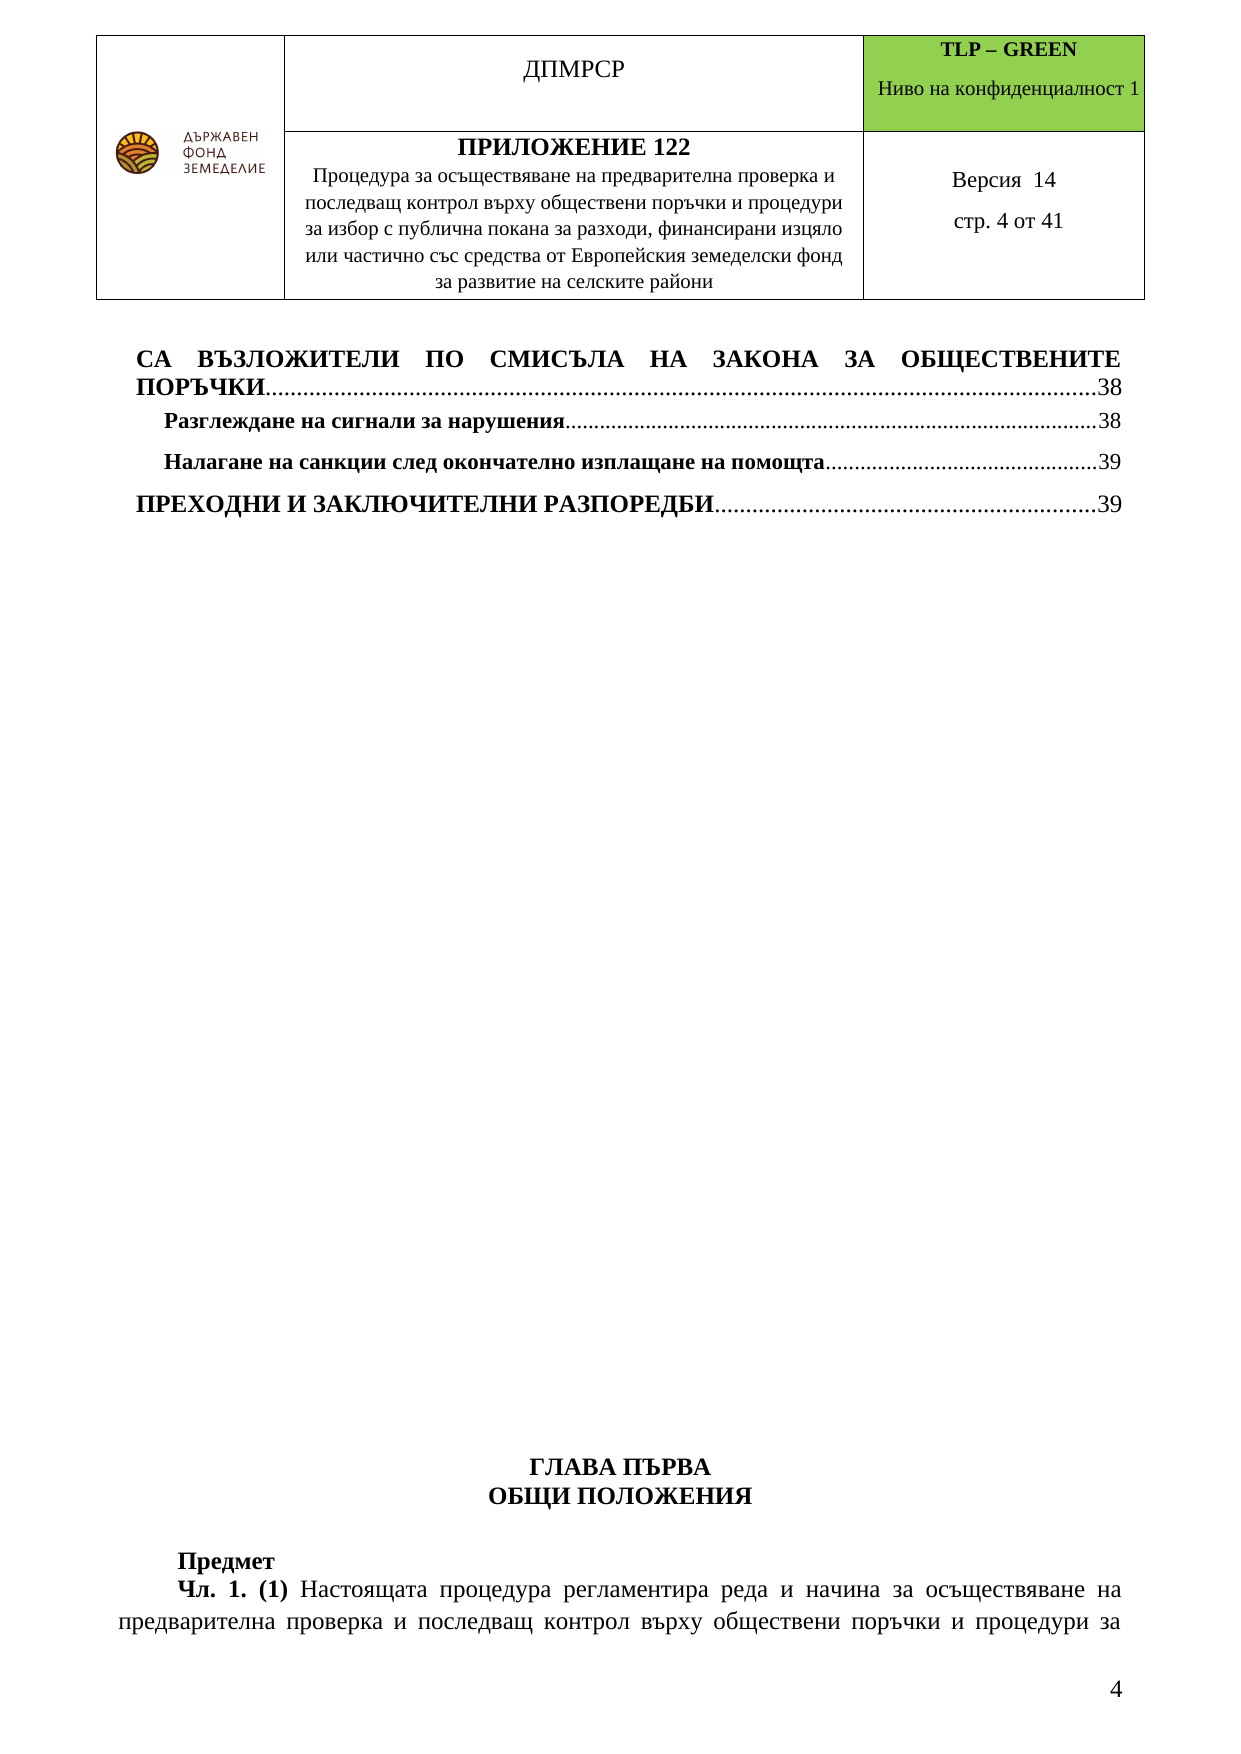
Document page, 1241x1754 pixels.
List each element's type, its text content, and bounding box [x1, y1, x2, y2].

subtitle ГЛАВА ПЪРВА [118, 1452, 1122, 1481]
subtitle Предмет [118, 1546, 1122, 1574]
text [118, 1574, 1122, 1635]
picture [114, 129, 267, 175]
subtitle ОБЩИ ПОЛОЖЕНИЯ [118, 1481, 1122, 1510]
